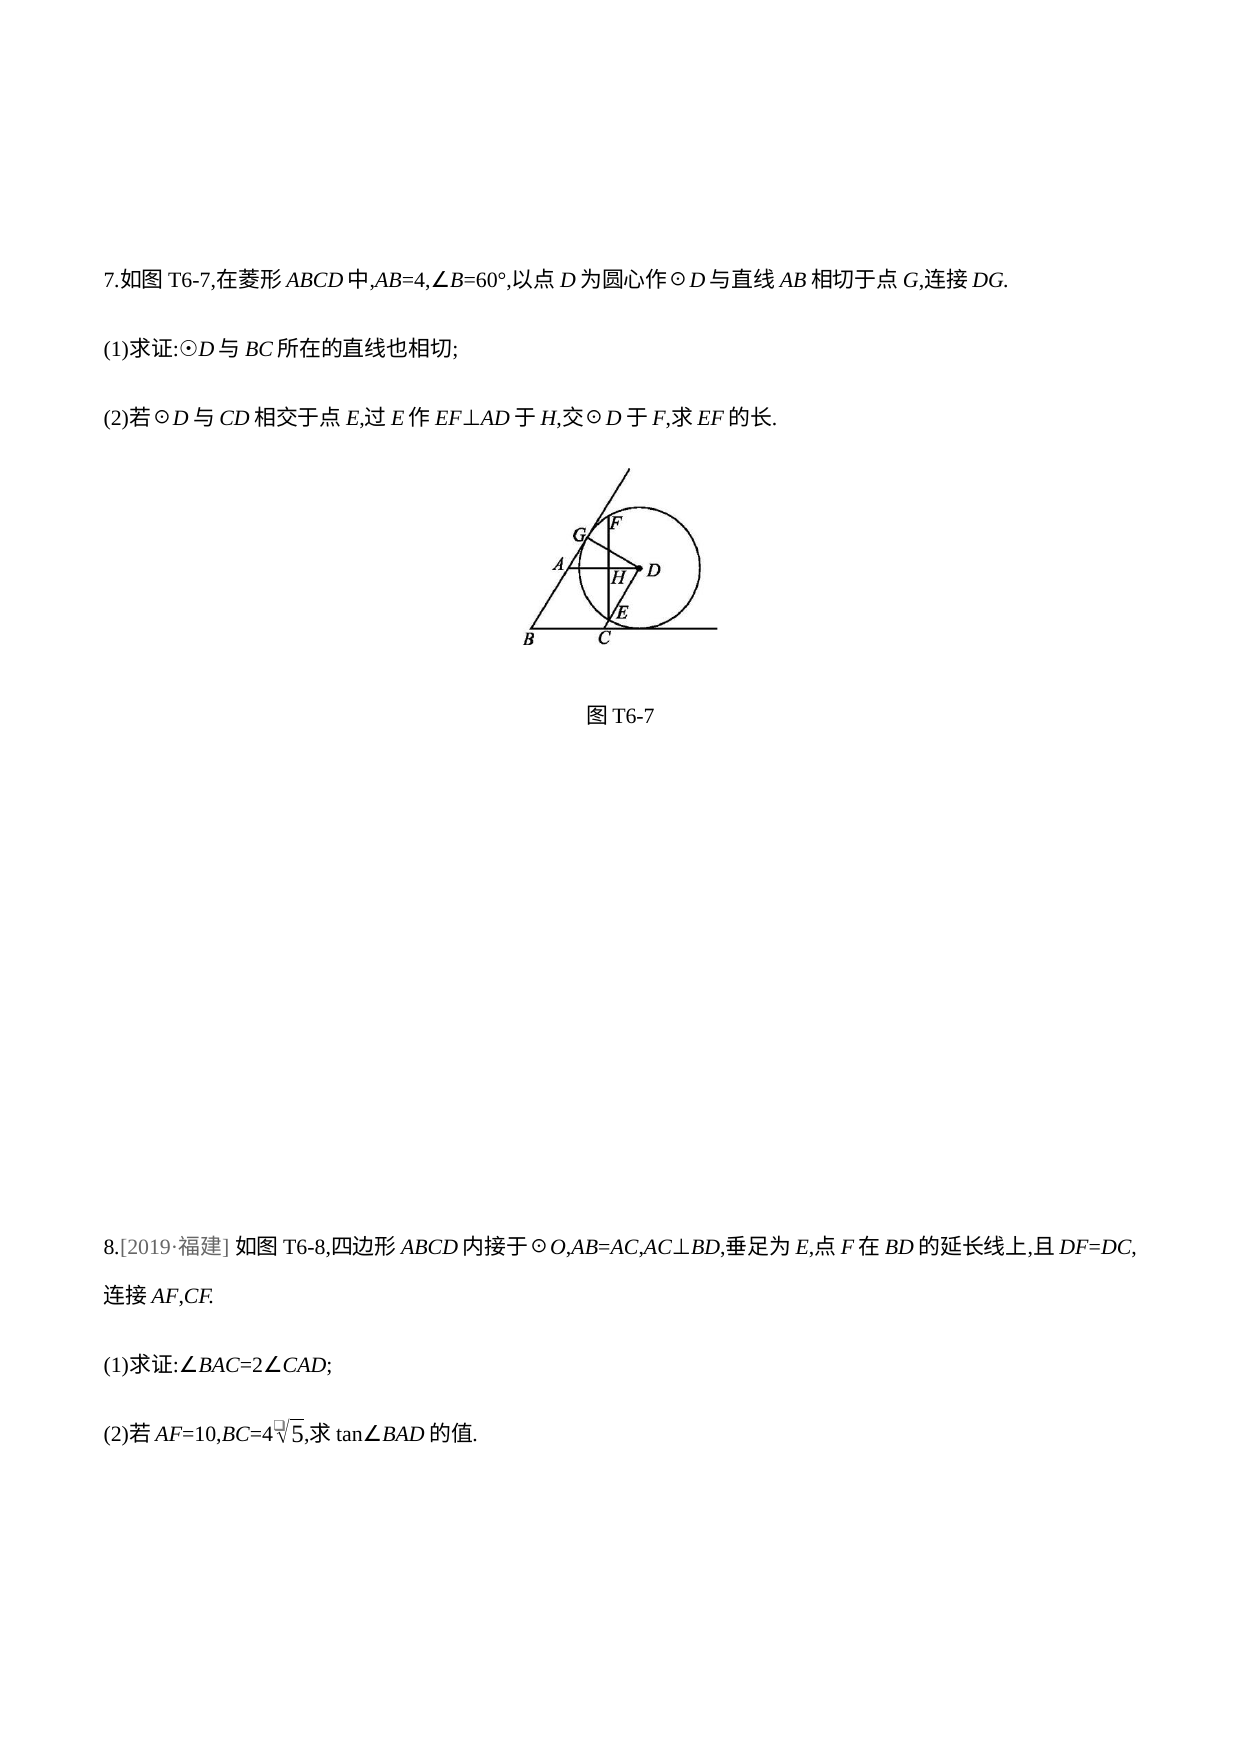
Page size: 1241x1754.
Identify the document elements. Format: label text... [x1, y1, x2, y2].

picture [522, 468, 718, 645]
text 8.[2019·福建] 如图T6-8,四边形ABCD内接于☉O,AB=AC,AC⊥BD,垂足为E,点F在BD的延长线上,且DF=DC,连接AF,CF. [103, 1229, 1137, 1310]
text 7.如图T6-7,在菱形ABCD中,AB=4,∠B=60°,以点D为圆心作☉D与直线AB相切于点G,连接DG. [103, 261, 1137, 294]
text (2)若AF=10,BC=4,求tan∠BAD的值. [103, 1416, 1137, 1448]
text (2)若☉D与CD相交于点E,过E作EF⊥AD于H,交☉D于F,求EF的长. [103, 400, 1137, 432]
text (1)求证:∠BAC=2∠CAD; [103, 1347, 1137, 1379]
text 图T6-7 [103, 698, 1137, 731]
text (1)求证:☉D与BC所在的直线也相切; [103, 331, 1137, 363]
